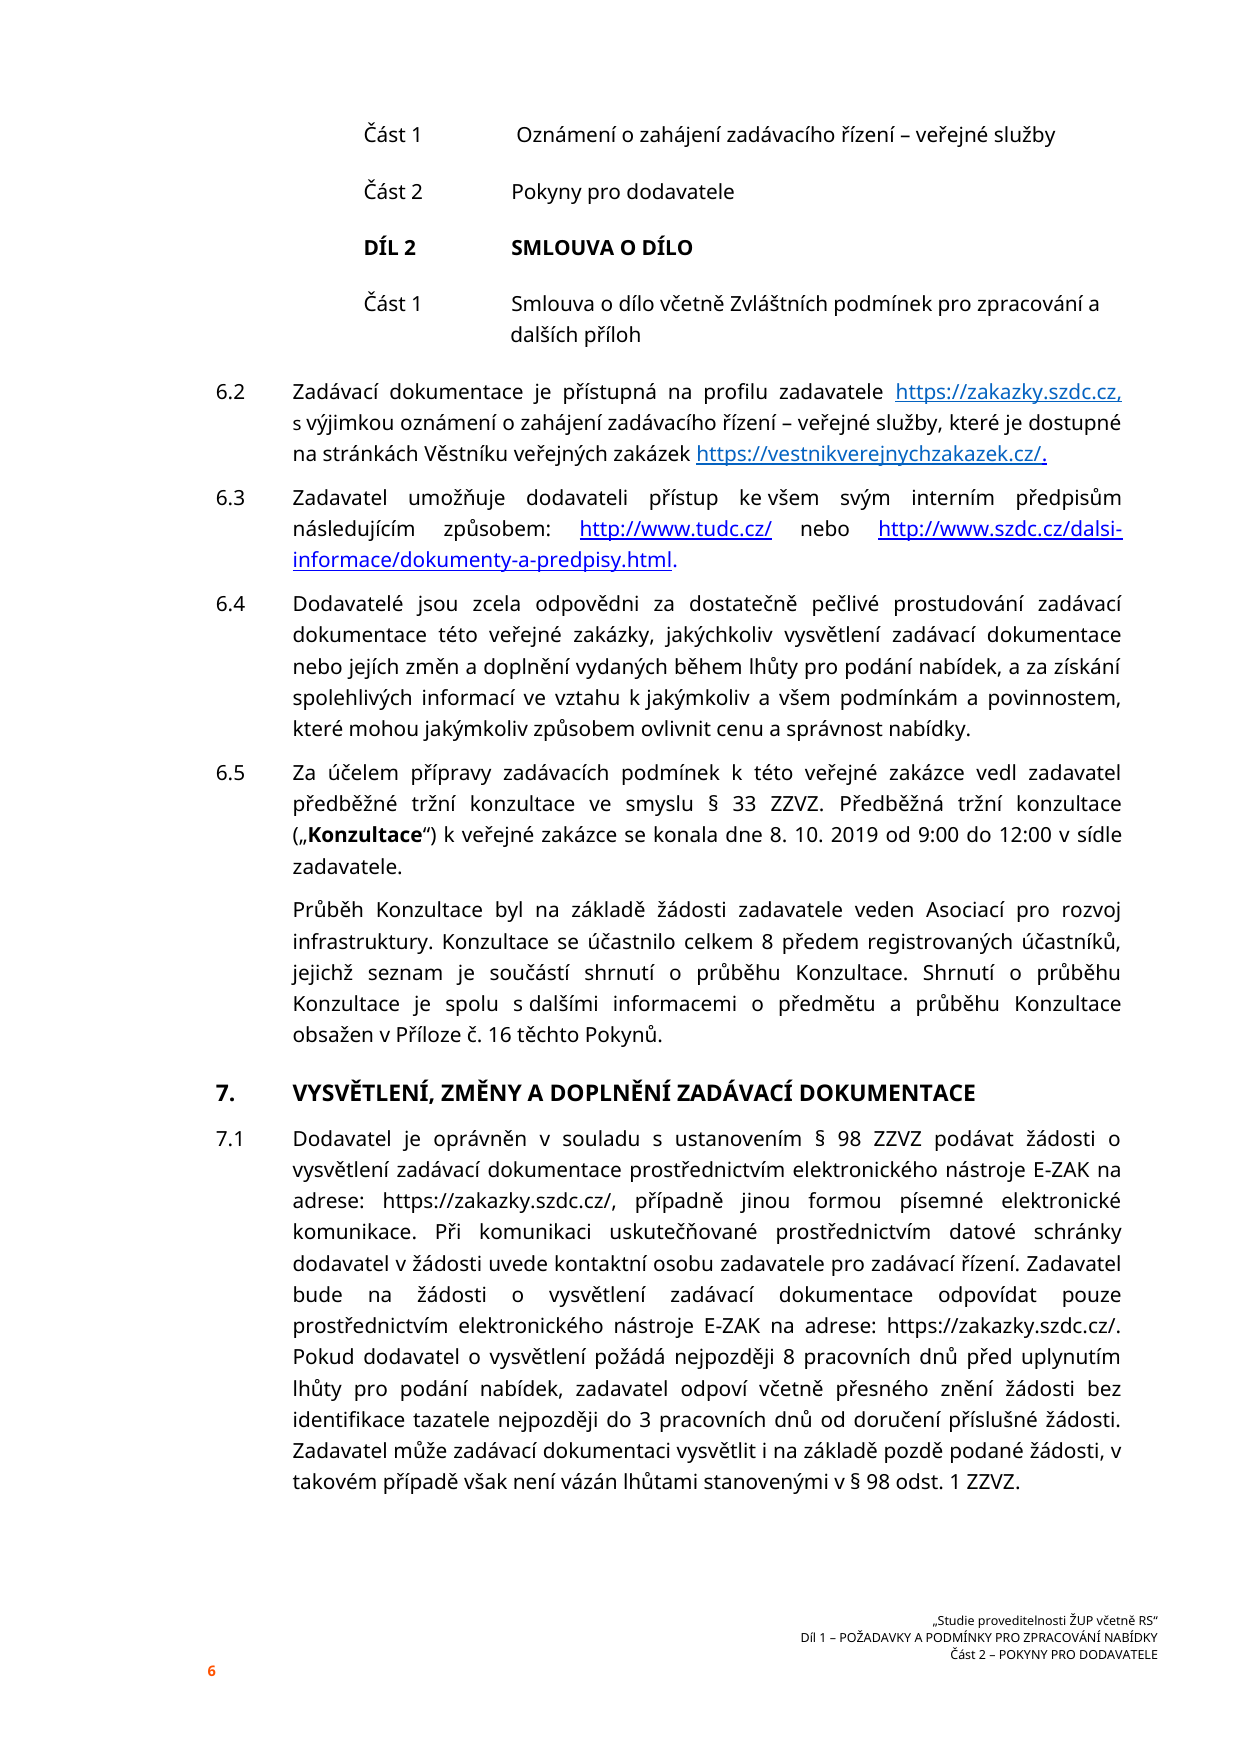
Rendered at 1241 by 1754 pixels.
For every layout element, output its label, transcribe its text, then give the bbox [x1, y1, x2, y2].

text DÍL 2 SMLOUVA O DÍLO [363, 233, 1122, 262]
text VYSVĚTLENÍ, ZMĚNY a DOPLNĚNÍ ZADÁVACÍ DOKUMENTACE [216, 1077, 1122, 1108]
text Dodavatel je oprávněn v souladu s ustanovením § 98 ZZVZ podávat žádosti o vysvětlení zadávací dokumentace prostřednictvím elektronického nástroje E-ZAK na adrese: https://zakazky.szdc.cz/, případně jinou formou písemné elektronické komunikace. Při komunikaci uskutečňované prostřednictvím datové schránky dodavatel v žádosti uvede kontaktní osobu zadavatele pro zadávací řízení. Zadavatel bude na žádosti o vysvětlení zadávací dokumentace odpovídat pouze prostřednictvím elektronického nástroje E-ZAK na adrese: https://zakazky.szdc.cz/. Pokud dodavatel o vysvětlení požádá nejpozději 8 pracovních dnů před uplynutím lhůty pro podání nabídek, zadavatel odpoví včetně přesného znění žádosti bez identifikace tazatele nejpozději do 3 pracovních dnů od doručení příslušné žádosti. Zadavatel může zadávací dokumentaci vysvětlit i na základě pozdě podané žádosti, v takovém případě však není vázán lhůtami stanovenými v § 98 odst. 1 ZZVZ. [216, 1124, 1122, 1496]
text Část 2 Pokyny pro dodavatele [363, 177, 1122, 205]
text Za účelem přípravy zadávacích podmínek k této veřejné zakázce vedl zadavatel předběžné tržní konzultace ve smyslu § 33 ZZVZ. Předběžná tržní konzultace („Konzultace“) k veřejné zakázce se konala dne 8. 10. 2019 od 9:00 do 12:00 v sídle zadavatele. [216, 758, 1122, 880]
text Dodavatelé jsou zcela odpovědni za dostatečně pečlivé prostudování zadávací dokumentace této veřejné zakázky, jakýchkoliv vysvětlení zadávací dokumentace nebo jejích změn a doplnění vydaných během lhůty pro podání nabídek, a za získání spolehlivých informací ve vztahu k jakýmkoliv a všem podmínkám a povinnostem, které mohou jakýmkoliv způsobem ovlivnit cenu a správnost nabídky. [216, 589, 1122, 743]
text Zadavatel umožňuje dodavateli přístup ke všem svým interním předpisům následujícím způsobem: http://www.tudc.cz/ nebo http://www.szdc.cz/dalsi-informace/dokumenty-a-predpisy.html. [216, 483, 1122, 574]
text Zadávací dokumentace je přístupná na profilu zadavatele https://zakazky.szdc.cz, s výjimkou oznámení o zahájení zadávacího řízení – veřejné služby, které je dostupné na stránkách Věstníku veřejných zakázek https://vestnikverejnychzakazek.cz/. [216, 377, 1122, 468]
text Část 1 Smlouva o dílo včetně Zvláštních podmínek pro zpracování a dalších příloh [363, 289, 1122, 349]
list Průběh Konzultace byl na základě žádosti zadavatele veden Asociací pro rozvoj infrastruktury. Konzultace se účastnilo celkem 8 předem registrovaných účastníků, jejichž seznam je součástí shrnutí o průběhu Konzultace. Shrnutí o průběhu Konzultace je spolu s dalšími informacemi o předmětu a průběhu Konzultace obsažen v Příloze č. 16 těchto Pokynů. [292, 896, 1122, 1049]
text Část 1 Oznámení o zahájení zadávacího řízení – veřejné služby [363, 121, 1122, 149]
